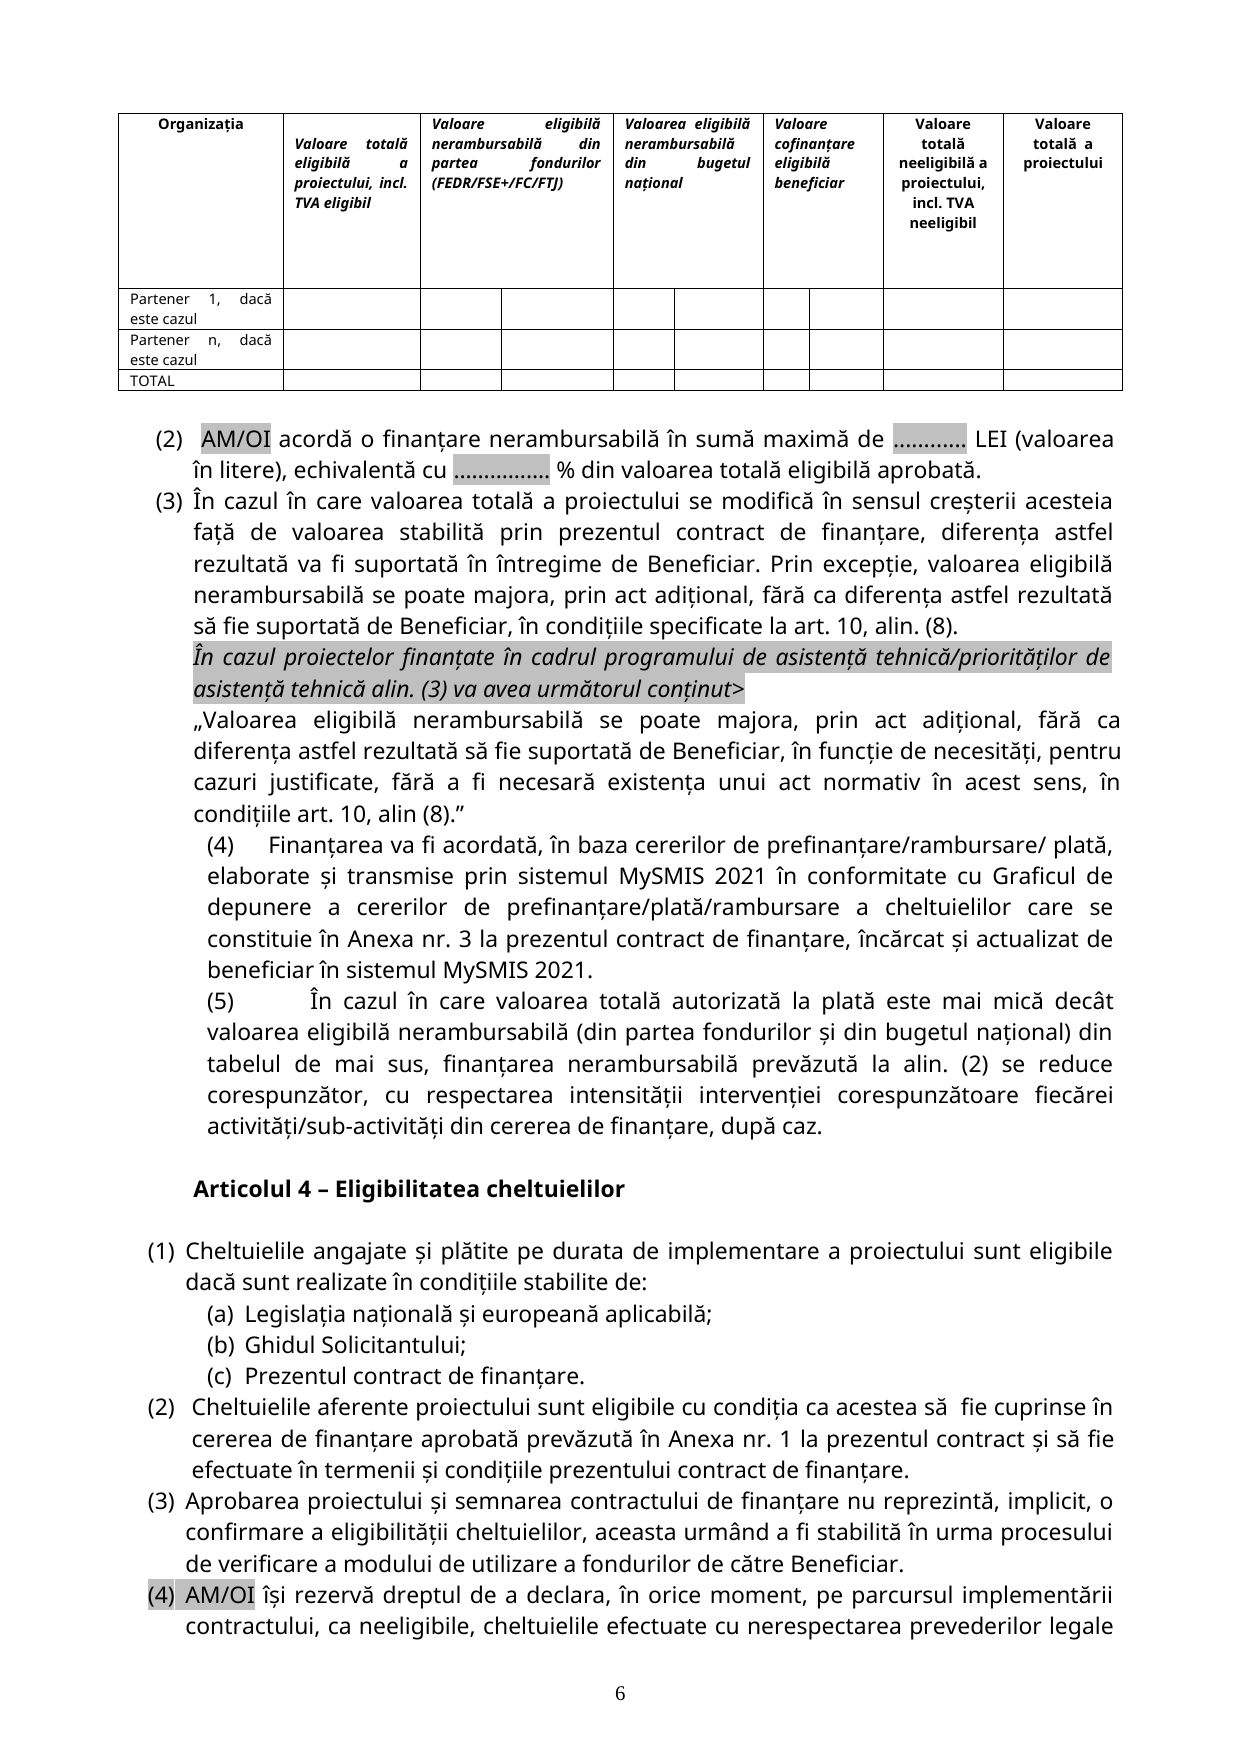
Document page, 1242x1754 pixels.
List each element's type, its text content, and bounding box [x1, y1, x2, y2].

table_cell [1004, 330, 1122, 369]
table_cell [810, 330, 883, 369]
table_cell [884, 330, 1003, 369]
table_cell [614, 289, 674, 328]
text Articolul 4 – Eligibilitatea cheltuielilor [118, 1173, 1122, 1204]
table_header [764, 114, 883, 288]
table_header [884, 114, 1003, 288]
list „Valoarea eligibilă nerambursabilă se poate majora, prin act adițional, fără ca diferența astfel rezultată să fie suportată de Beneficiar, în funcţie de necesităţi, pentru cazuri justificate, fără a fi necesară existența unui act normativ în acest sens, în condițiile art. 10, alin (8).” [193, 704, 1122, 829]
list Aprobarea proiectului și semnarea contractului de finanțare nu reprezintă, implicit, o confirmare a eligibilității cheltuielilor, aceasta urmând a fi stabilită în urma procesului de verificare a modului de utilizare a fondurilor de către Beneficiar. [148, 1485, 1114, 1579]
table_cell [764, 370, 809, 390]
table_header Valoare totală a proiectului [1004, 114, 1122, 288]
table_cell [502, 330, 613, 369]
list Legislația națională și europeană aplicabilă; [207, 1298, 1114, 1329]
table_cell [675, 370, 763, 390]
list Ghidul Solicitantului; [207, 1329, 1114, 1360]
table_header Organizația [119, 114, 283, 288]
table_cell [284, 370, 420, 390]
table_cell [421, 370, 501, 390]
table_cell [675, 289, 763, 328]
table_cell [810, 370, 883, 390]
list Cheltuielile aferente proiectului sunt eligibile cu condiția ca acestea să fie cuprinse în cererea de finanțare aprobată prevăzută în Anexa nr. 1 la prezentul contract şi să fie efectuate în termenii şi condiţiile prezentului contract de finanțare. [148, 1391, 1114, 1485]
table_cell [614, 330, 674, 369]
table_cell [675, 330, 763, 369]
table_cell [764, 330, 809, 369]
list În cazul în care valoarea totală a proiectului se modifică în sensul creșterii acesteia față de valoarea stabilită prin prezentul contract de finanțare, diferența astfel rezultată va fi suportată în întregime de Beneficiar. Prin excepție, valoarea eligibilă nerambursabilă se poate majora, prin act adițional, fără ca diferența astfel rezultată să fie suportată de Beneficiar, în condițiile specificate la art. 10, alin. (8). [156, 485, 1114, 641]
table_cell [764, 289, 809, 328]
table_cell Partener 1, dacă este cazul [119, 289, 283, 328]
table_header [421, 114, 613, 288]
table_cell [810, 289, 883, 328]
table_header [284, 114, 420, 288]
table_cell [502, 289, 613, 328]
list Cheltuielile angajate și plătite pe durata de implementare a proiectului sunt eligibile dacă sunt realizate în condițiile stabilite de: [148, 1235, 1114, 1298]
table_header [614, 114, 763, 288]
table_cell [502, 370, 613, 390]
table_cell [1004, 370, 1122, 390]
table_cell Partener n, dacă este cazul [119, 330, 283, 369]
table_cell [421, 330, 501, 369]
table_cell TOTAL [119, 370, 283, 390]
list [148, 1579, 1114, 1641]
text (5) În cazul în care valoarea totală autorizată la plată este mai mică decât valoarea eligibilă nerambursabilă (din partea fondurilor și din bugetul național) din tabelul de mai sus, finanțarea nerambursabilă prevăzută la alin. (2) se reduce corespunzător, cu respectarea intensității intervenției corespunzătoare fiecărei activități/sub-activități din cererea de finanțare, după caz. [207, 985, 1114, 1141]
table_cell [614, 370, 674, 390]
text În cazul proiectelor finanțate în cadrul programului de asistență tehnică/priorităților de asistență tehnică alin. (3) va avea următorul conținut> [745, 641, 1114, 704]
table_cell [284, 330, 420, 369]
table_cell [1004, 289, 1122, 328]
table_cell [884, 289, 1003, 328]
list AM/OI acordă o finanțare nerambursabilă în sumă maximă de ............ LEI (valoarea în litere), echivalentă cu ……………. % din valoarea totală eligibilă aprobată. [156, 423, 1114, 485]
text (4) Finanțarea va fi acordată, în baza cererilor de prefinanțare/rambursare/ plată, elaborate și transmise prin sistemul MySMIS 2021 în conformitate cu Graficul de depunere a cererilor de prefinanțare/plată/rambursare a cheltuielilor care se constituie în Anexa nr. 3 la prezentul contract de finanțare, încărcat și actualizat de beneficiar în sistemul MySMIS 2021. [207, 829, 1114, 985]
list Prezentul contract de finanțare. [207, 1360, 1114, 1391]
table_cell [884, 370, 1003, 390]
table_cell [284, 289, 420, 328]
table_cell [421, 289, 501, 328]
